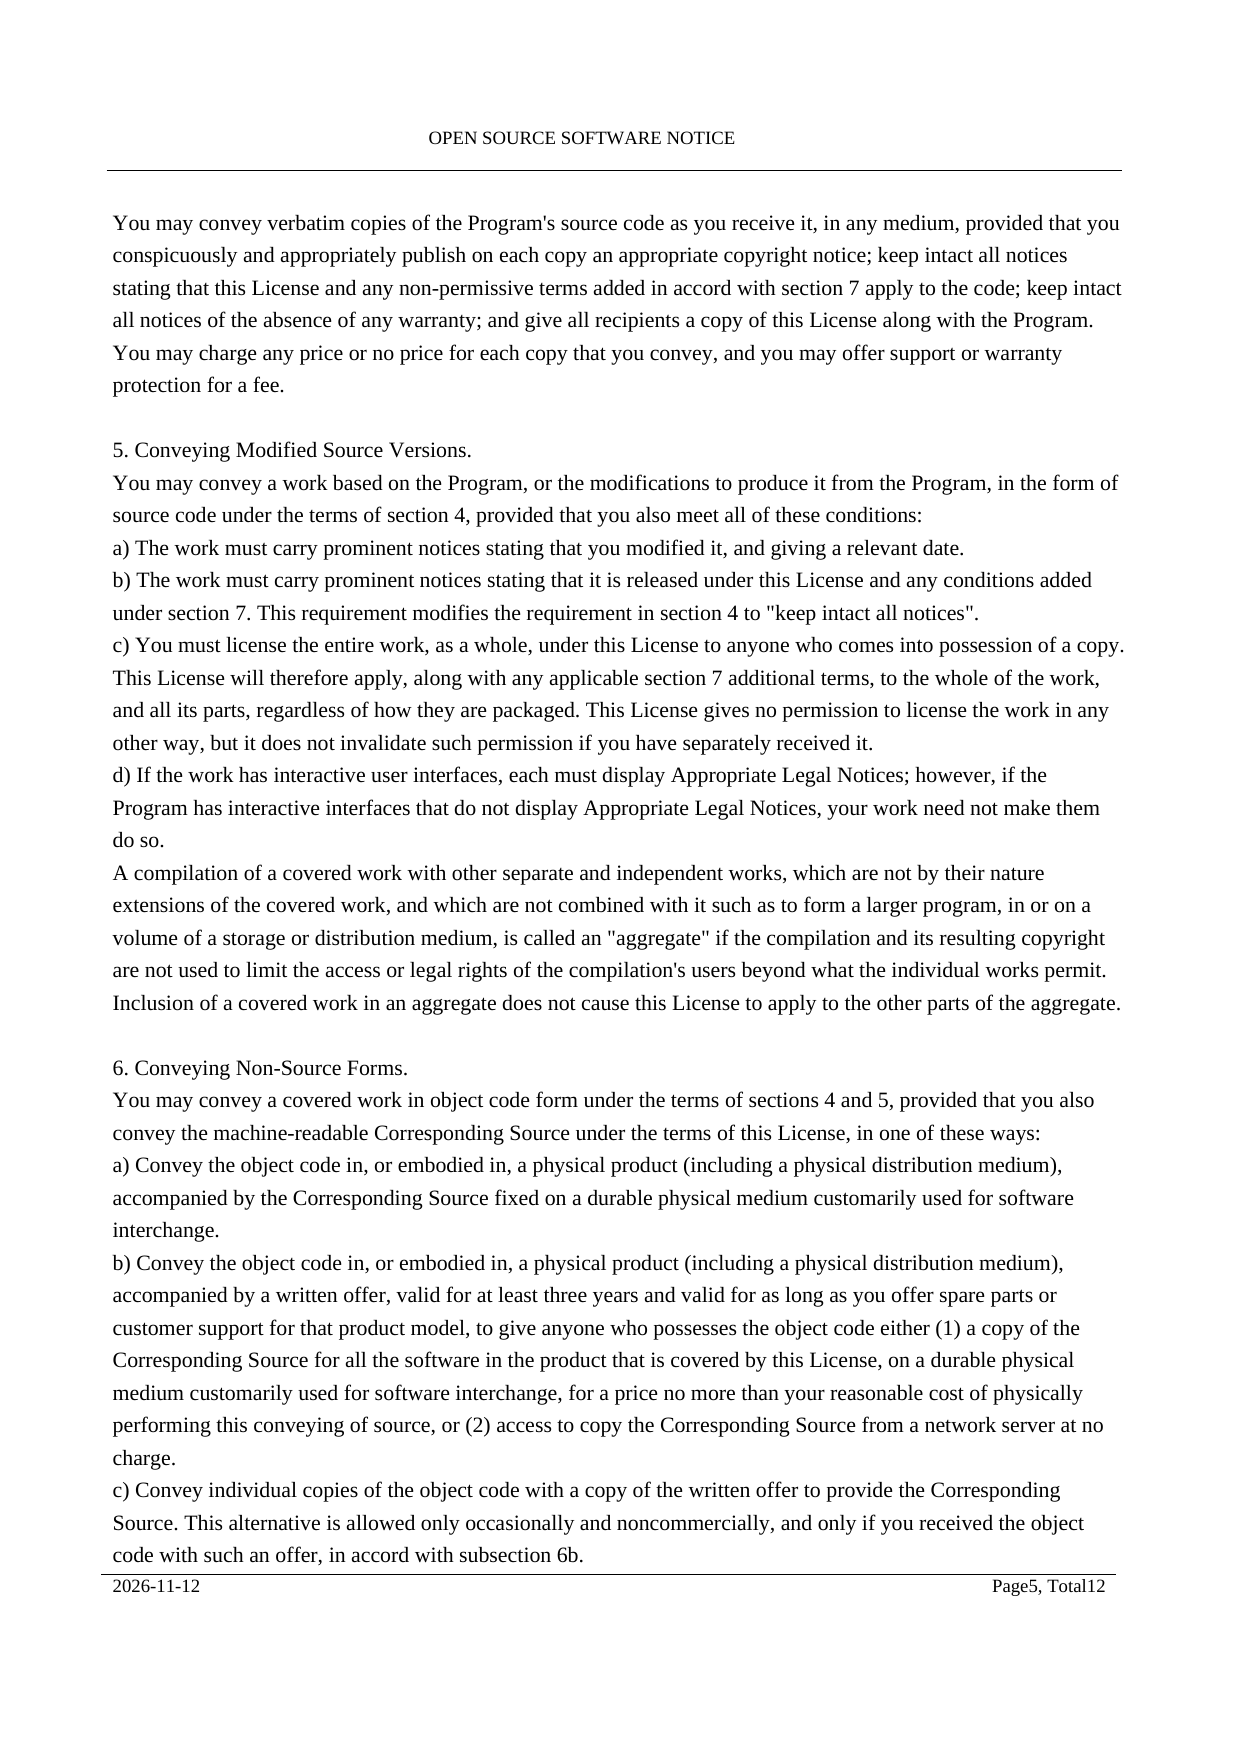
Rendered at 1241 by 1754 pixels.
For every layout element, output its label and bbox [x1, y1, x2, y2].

text [112, 206, 1128, 1571]
